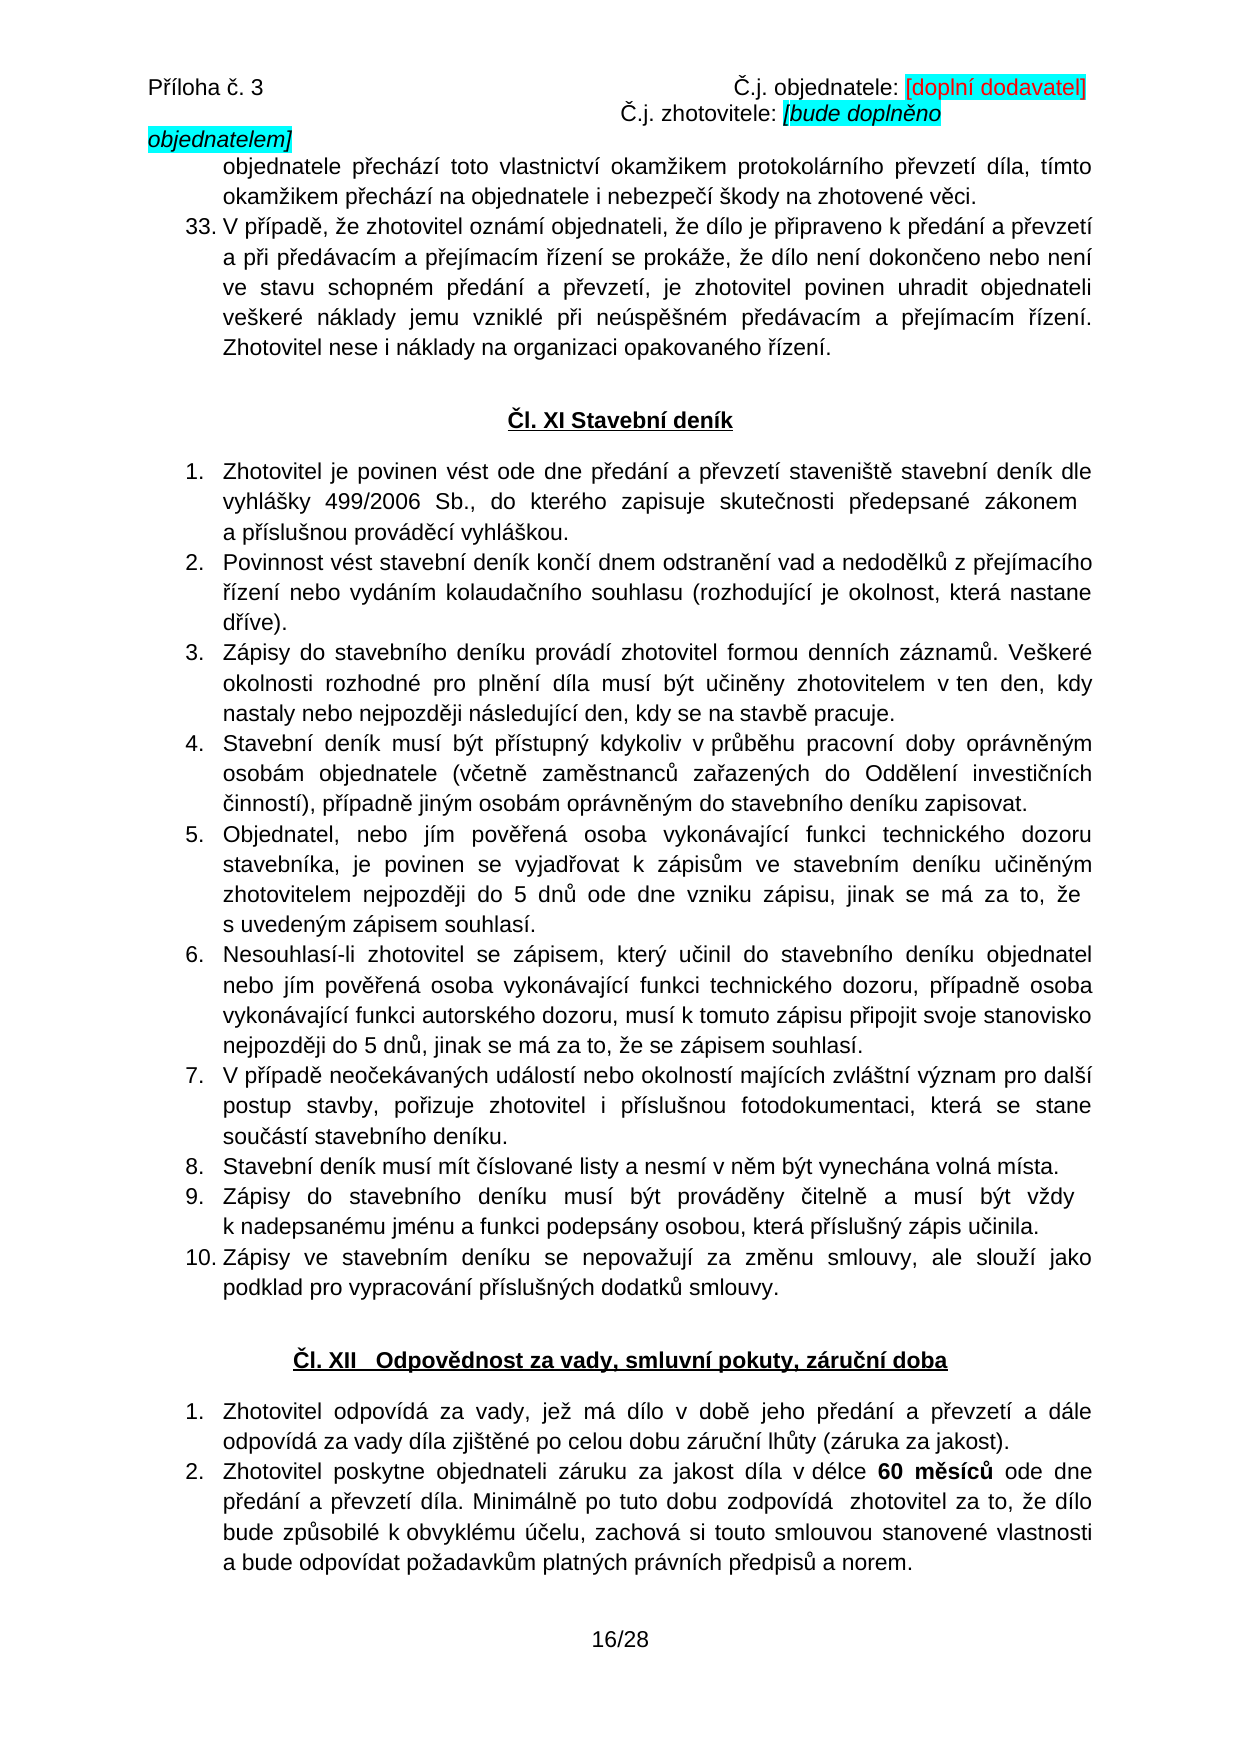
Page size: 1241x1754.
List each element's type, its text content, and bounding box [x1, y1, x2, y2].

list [185, 153, 1093, 209]
list Zhotovitel odpovídá za vady, jež má dílo v době jeho předání a převzetí a dále odpovídá za vady díla zjištěné po celou dobu záruční lhůty (záruka za jakost). [185, 1398, 1093, 1454]
list Stavební deník musí mít číslované listy a nesmí v něm být vynechána volná místa. [185, 1153, 1093, 1179]
list Zhotovitel je povinen vést ode dne předání a převzetí staveniště stavební deník dle vyhlášky 499/2006 Sb., do kterého zapisuje skutečnosti předepsané zákonem a příslušnou prováděcí vyhláškou. [185, 458, 1093, 545]
list Zápisy do stavebního deníku musí být prováděny čitelně a musí být vždy k nadepsanému jménu a funkci podepsány osobou, která příslušný zápis učinila. [185, 1183, 1093, 1239]
list Zhotovitel poskytne objednateli záruku za jakost díla v délce 60 měsíců ode dne předání a převzetí díla. Minimálně po tuto dobu zodpovídá zhotovitel za to, že dílo bude způsobilé k obvyklému účelu, zachová si touto smlouvou stanovené vlastnosti a bude odpovídat požadavkům platných právních předpisů a norem. [185, 1458, 1093, 1575]
list Zápisy do stavebního deníku provádí zhotovitel formou denních záznamů. Veškeré okolnosti rozhodné pro plnění díla musí být učiněny zhotovitelem v ten den, kdy nastaly nebo nejpozději následující den, kdy se na stavbě pracuje. [185, 639, 1093, 726]
list Povinnost vést stavební deník končí dnem odstranění vad a nedodělků z přejímacího řízení nebo vydáním kolaudačního souhlasu (rozhodující je okolnost, která nastane dříve). [185, 549, 1093, 635]
list V případě neočekávaných událostí nebo okolností majících zvláštní význam pro další postup stavby, pořizuje zhotovitel i příslušnou fotodokumentaci, která se stane součástí stavebního deníku. [185, 1062, 1093, 1149]
text Čl. XI Stavební deník [148, 407, 1093, 433]
list Nesouhlasí-li zhotovitel se zápisem, který učinil do stavebního deníku objednatel nebo jím pověřená osoba vykonávající funkci technického dozoru, případně osoba vykonávající funkci autorského dozoru, musí k tomuto zápisu připojit svoje stanovisko nejpozději do 5 dnů, jinak se má za to, že se zápisem souhlasí. [185, 941, 1093, 1058]
list Objednatel, nebo jím pověřená osoba vykonávající funkci technického dozoru stavebníka, je povinen se vyjadřovat k zápisům ve stavebním deníku učiněným zhotovitelem nejpozději do 5 dnů ode dne vzniku zápisu, jinak se má za to, že s uvedeným zápisem souhlasí. [185, 821, 1093, 937]
list V případě, že zhotovitel oznámí objednateli, že dílo je připraveno k předání a převzetí a při předávacím a přejímacím řízení se prokáže, že dílo není dokončeno nebo není ve stavu schopném předání a převzetí, je zhotovitel povinen uhradit objednateli veškeré náklady jemu vzniklé při neúspěšném předávacím a přejímacím řízení. Zhotovitel nese i náklady na organizaci opakovaného řízení. [185, 213, 1093, 360]
text Čl. XII Odpovědnost za vady, smluvní pokuty, záruční doba [148, 1347, 1093, 1373]
list Stavební deník musí být přístupný kdykoliv v průběhu pracovní doby oprávněným osobám objednatele (včetně zaměstnanců zařazených do Oddělení investičních činností), případně jiným osobám oprávněným do stavebního deníku zapisovat. [185, 730, 1093, 817]
list Zápisy ve stavebním deníku se nepovažují za změnu smlouvy, ale slouží jako podklad pro vypracování příslušných dodatků smlouvy. [185, 1243, 1093, 1300]
